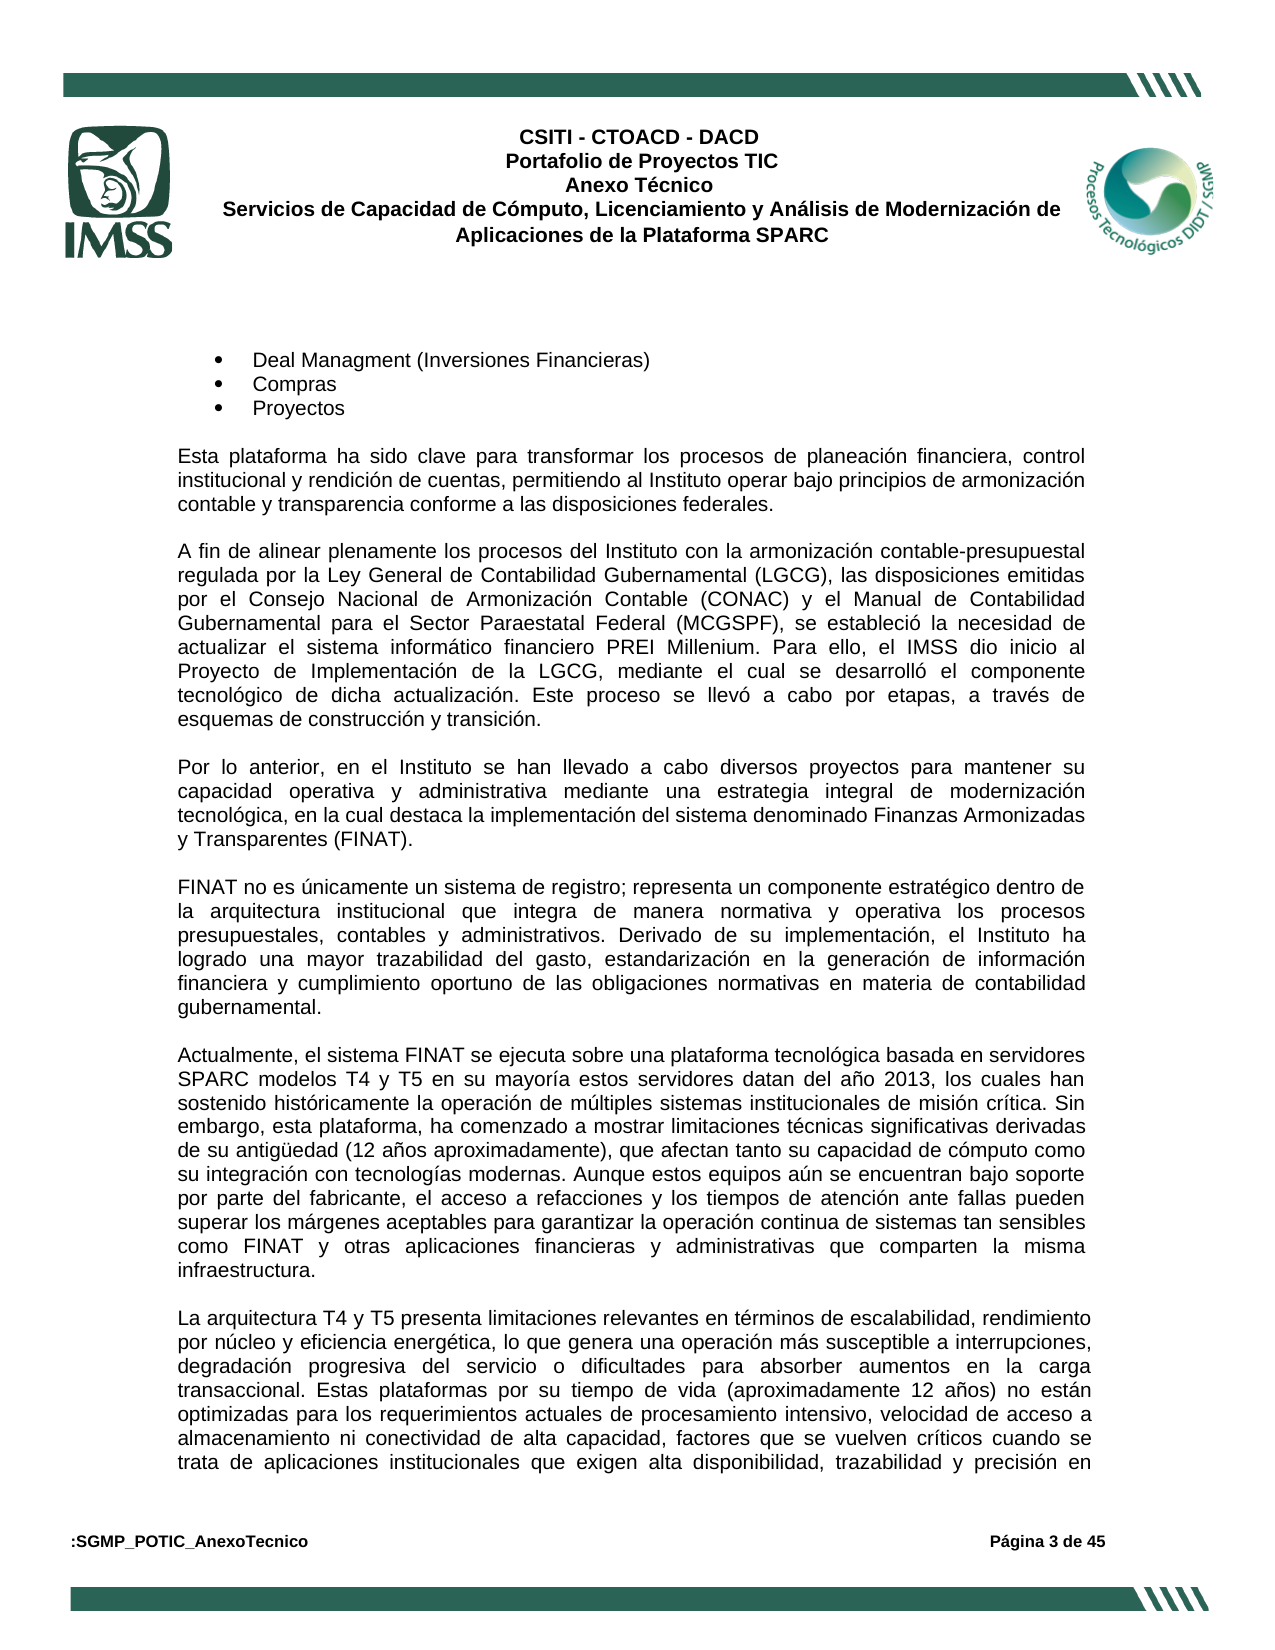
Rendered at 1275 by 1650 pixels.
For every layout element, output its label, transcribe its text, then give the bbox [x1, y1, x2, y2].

list Deal Managment (Inversiones Financieras) [215, 347, 1087, 371]
text Actualmente, el sistema FINAT se ejecuta sobre una plataforma tecnológica basada en servidores SPARC modelos T4 y T5 en su mayoría estos servidores datan del año 2013, los cuales han sostenido históricamente la operación de múltiples sistemas institucionales de misión crítica. Sin embargo, esta plataforma, ha comenzado a mostrar limitaciones técnicas significativas derivadas de su antigüedad (12 años aproximadamente), que afectan tanto su capacidad de cómputo como su integración con tecnologías modernas. Aunque estos equipos aún se encuentran bajo soporte por parte del fabricante, el acceso a refacciones y los tiempos de atención ante fallas pueden superar los márgenes aceptables para garantizar la operación continua de sistemas tan sensibles como FINAT y otras aplicaciones financieras y administrativas que comparten la misma infraestructura. [177, 1042, 1087, 1282]
text Por lo anterior, en el Instituto se han llevado a cabo diversos proyectos para mantener su capacidad operativa y administrativa mediante una estrategia integral de modernización tecnológica, en la cual destaca la implementación del sistema denominado Finanzas Armonizadas y Transparentes (FINAT). [177, 755, 1087, 851]
text A fin de alinear plenamente los procesos del Instituto con la armonización contable-presupuestal regulada por la Ley General de Contabilidad Gubernamental (LGCG), las disposiciones emitidas por el Consejo Nacional de Armonización Contable (CONAC) y el Manual de Contabilidad Gubernamental para el Sector Paraestatal Federal (MCGSPF), se estableció la necesidad de actualizar el sistema informático financiero PREI Millenium. Para ello, el IMSS dio inicio al Proyecto de Implementación de la LGCG, mediante el cual se desarrolló el componente tecnológico de dicha actualización. Este proceso se llevó a cabo por etapas, a través de esquemas de construcción y transición. [177, 539, 1087, 731]
list Compras [215, 371, 1087, 396]
list Proyectos [215, 396, 1087, 419]
picture [1084, 145, 1213, 254]
text Esta plataforma ha sido clave para transformar los procesos de planeación financiera, control institucional y rendición de cuentas, permitiendo al Instituto operar bajo principios de armonización contable y transparencia conforme a las disposiciones federales. [177, 443, 1087, 515]
picture [63, 124, 173, 258]
picture [63, 73, 1202, 97]
picture [70, 1587, 1209, 1611]
text FINAT no es únicamente un sistema de registro; representa un componente estratégico dentro de la arquitectura institucional que integra de manera normativa y operativa los procesos presupuestales, contables y administrativos. Derivado de su implementación, el Instituto ha logrado una mayor trazabilidad del gasto, estandarización en la generación de información financiera y cumplimiento oportuno de las obligaciones normativas en materia de contabilidad gubernamental. [177, 875, 1087, 1018]
